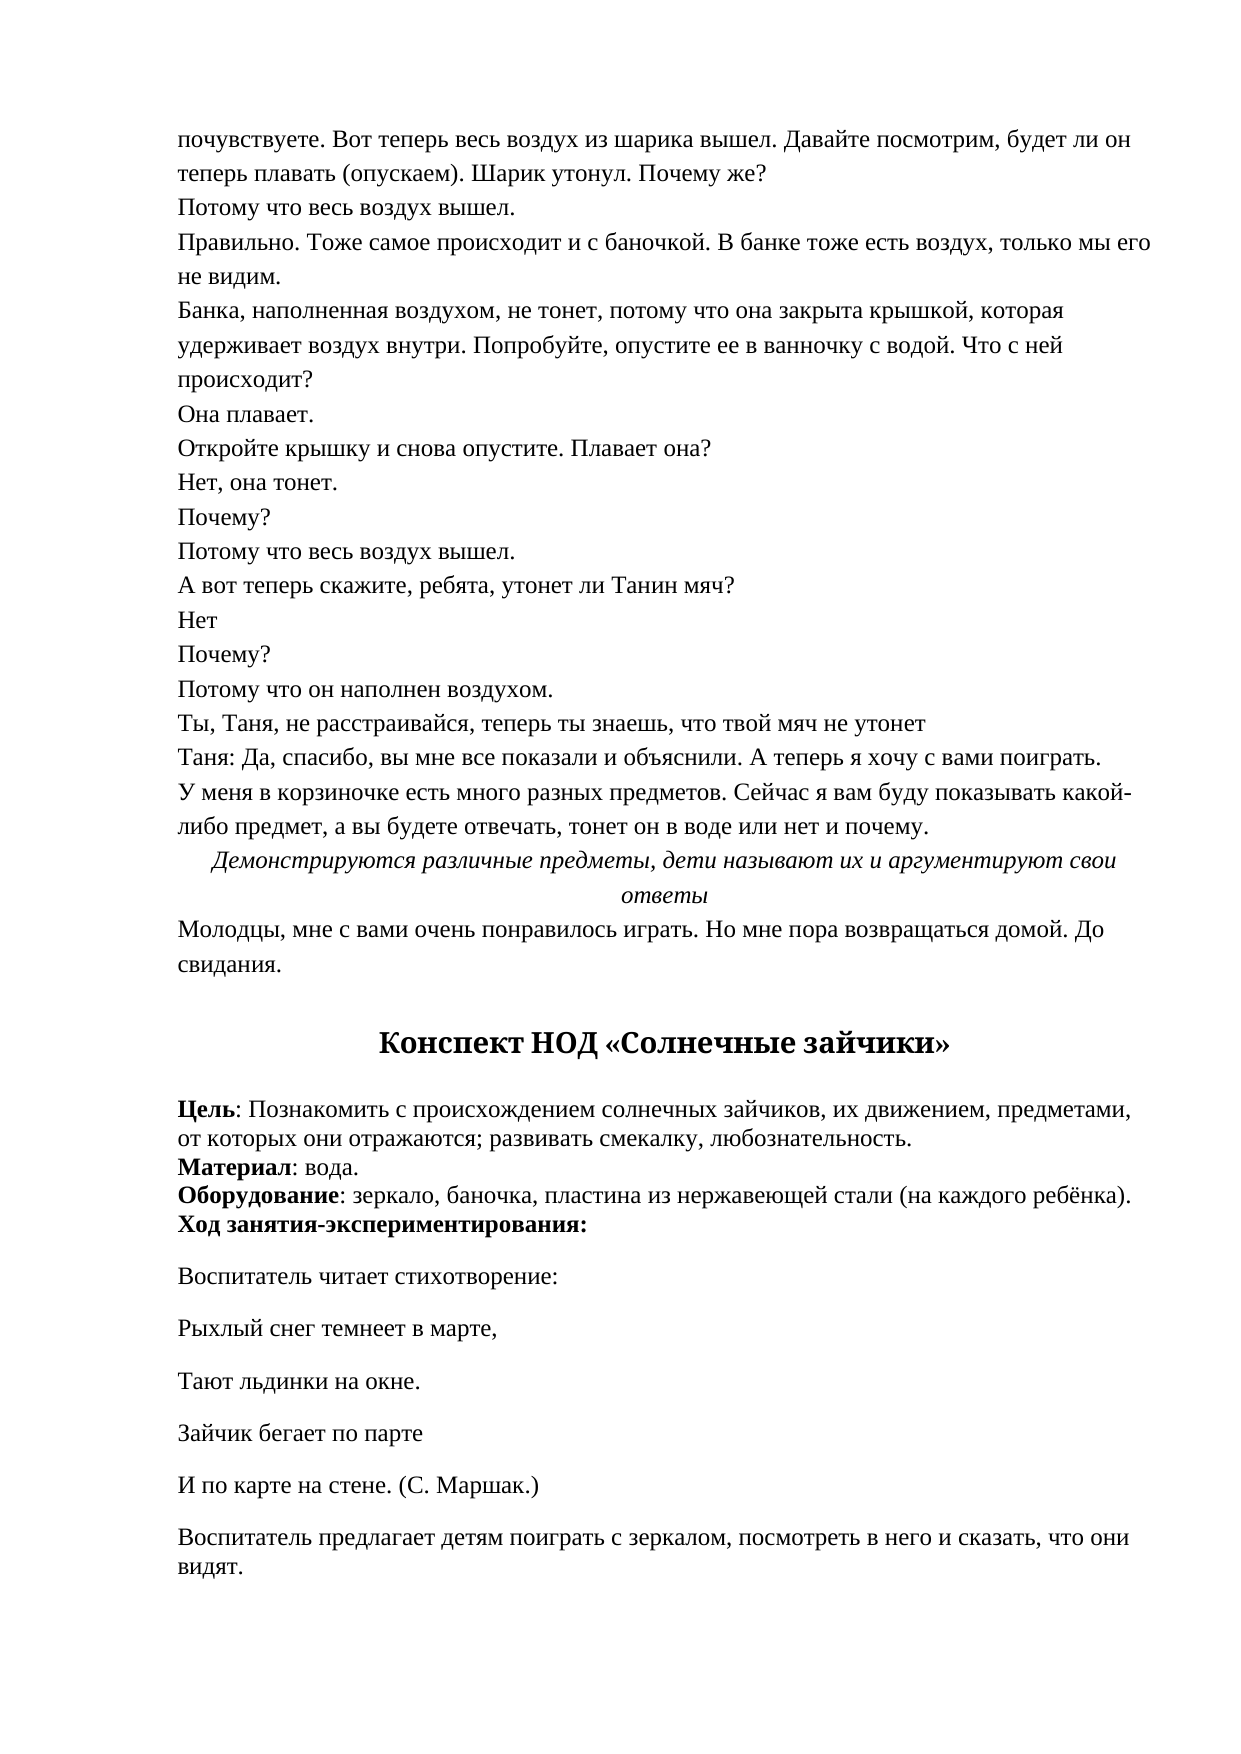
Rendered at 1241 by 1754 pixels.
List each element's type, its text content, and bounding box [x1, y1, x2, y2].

text Потому что весь воздух вышел. [177, 187, 1152, 221]
text Молодцы, мне с вами очень понравилось играть. Но мне пора возвращаться домой. До свидания. [177, 909, 1152, 977]
text Нет, она тонет. [177, 462, 1152, 496]
text Материал: вода. [177, 1152, 1152, 1180]
text И по карте на стене. (С. Маршак.) [177, 1470, 1152, 1499]
text У меня в корзиночке есть много разных предметов. Сейчас я вам буду показывать какой-либо предмет, а вы будете отвечать, тонет он в воде или нет и почему. [177, 771, 1152, 840]
text Ты, Таня, не расстраивайся, теперь ты знаешь, что твой мяч не утонет [177, 702, 1152, 737]
text Цель: Познакомить с происхождением солнечных зайчиков, их движением, предметами, от которых они отражаются; развивать смекалку, любознательность. [177, 1094, 1152, 1152]
text Таня: Да, спасибо, вы мне все показали и объяснили. А теперь я хочу с вами поиграть. [177, 737, 1152, 771]
text Воспитатель читает стихотворение: [177, 1261, 1152, 1290]
text Правильно. Тоже самое происходит и с баночкой. В банке тоже есть воздух, только мы его не видим. [177, 221, 1152, 290]
text А вот теперь скажите, ребята, утонет ли Танин мяч? [177, 565, 1152, 599]
text Тают льдинки на окне. [177, 1366, 1152, 1394]
text Воспитатель предлагает детям поиграть с зеркалом, посмотреть в него и сказать, что они видят. [177, 1522, 1152, 1580]
text Зайчик бегает по парте [177, 1418, 1152, 1447]
text Нет [177, 599, 1152, 634]
text Банка, наполненная воздухом, не тонет, потому что она закрыта крышкой, которая удерживает воздух внутри. Попробуйте, опустите ее в ванночку с водой. Что с ней происходит? [177, 290, 1152, 393]
text Оборудование: зеркало, баночка, пластина из нержавеющей стали (на каждого ребёнка). [177, 1180, 1152, 1209]
text Потому что весь воздух вышел. [177, 531, 1152, 565]
text Потому что он наполнен воздухом. [177, 668, 1152, 702]
text Демонстрируются различные предметы, дети называют их и аргументируют свои ответы [177, 840, 1152, 909]
text Откройте крышку и снова опустите. Плавает она? [177, 427, 1152, 462]
text Почему? [177, 634, 1152, 668]
text Ход занятия-экспериментирования: [177, 1209, 1152, 1238]
text Она плавает. [177, 393, 1152, 427]
text Почему? [177, 496, 1152, 531]
text Конспект НОД «Солнечные зайчики» [177, 1027, 1152, 1061]
text Рыхлый снег темнеет в марте, [177, 1313, 1152, 1342]
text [177, 118, 1152, 187]
